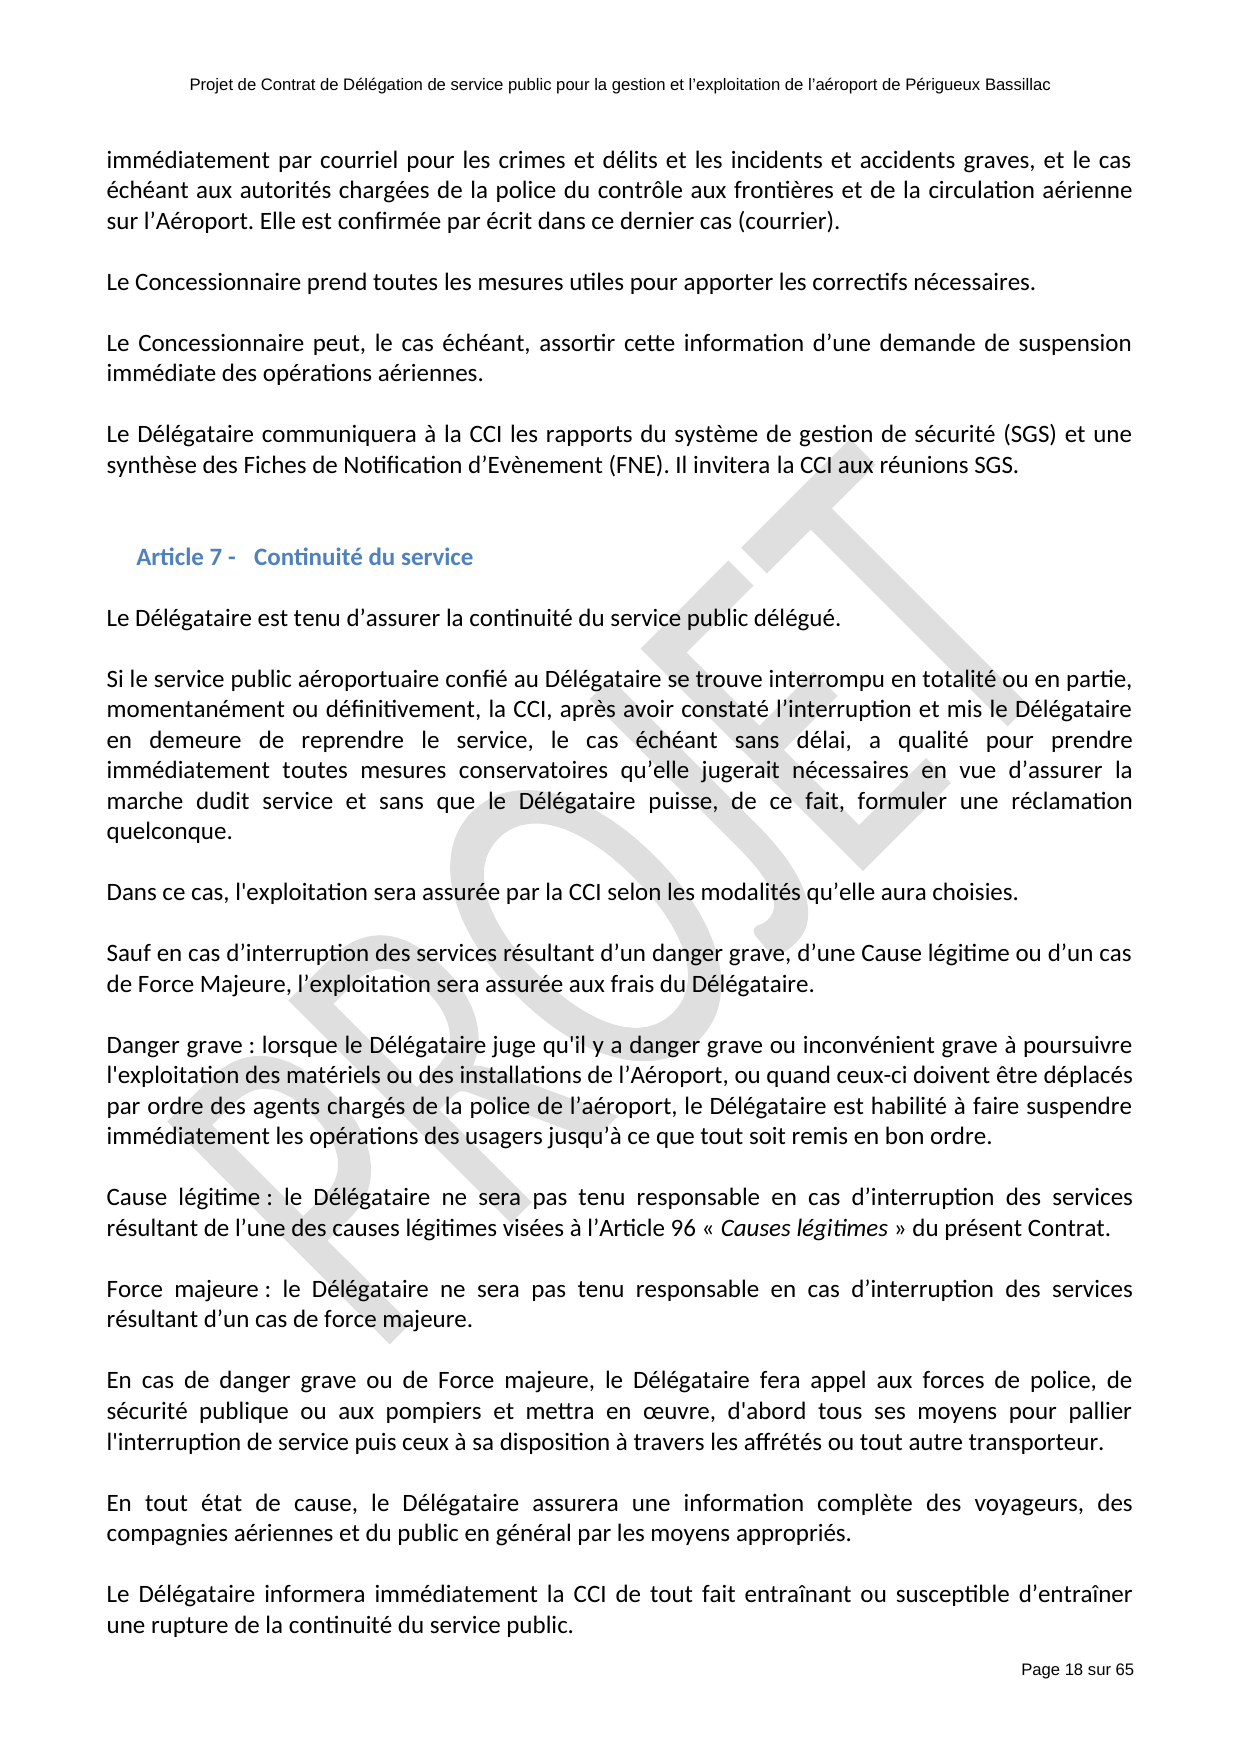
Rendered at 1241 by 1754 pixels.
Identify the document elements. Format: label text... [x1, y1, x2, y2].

subtitle Continuité du service [136, 541, 1134, 571]
text Dans ce cas, l'exploitation sera assurée par la CCI selon les modalités qu’elle aura choisies. [106, 876, 1134, 907]
text Danger grave : lorsque le Délégataire juge qu'il y a danger grave ou inconvénient grave à poursuivre l'exploitation des matériels ou des installations de l’Aéroport, ou quand ceux-ci doivent être déplacés par ordre des agents chargés de la police de l’aéroport, le Délégataire est habilité à faire suspendre immédiatement les opérations des usagers jusqu’à ce que tout soit remis en bon ordre. [106, 1029, 1134, 1151]
text En cas de danger grave ou de Force majeure, le Délégataire fera appel aux forces de police, de sécurité publique ou aux pompiers et mettra en œuvre, d'abord tous ses moyens pour pallier l'interruption de service puis ceux à sa disposition à travers les affrétés ou tout autre transporteur. [106, 1365, 1134, 1456]
text Le Concessionnaire peut, le cas échéant, assortir cette information d’une demande de suspension immédiate des opérations aériennes. [106, 327, 1134, 388]
text Le Délégataire informera immédiatement la CCI de tout fait entraînant ou susceptible d’entraîner une rupture de la continuité du service public. [106, 1578, 1134, 1639]
text Cause légitime : le Délégataire ne sera pas tenu responsable en cas d’interruption des services résultant de l’une des causes légitimes visées à l’Article 96 « Causes légitimes » du présent Contrat. [106, 1182, 1134, 1243]
text Le Délégataire communiquera à la CCI les rapports du système de gestion de sécurité (SGS) et une synthèse des Fiches de Notification d’Evènement (FNE). Il invitera la CCI aux réunions SGS. [106, 418, 1134, 479]
text Le Délégataire est tenu d’assurer la continuité du service public délégué. [106, 602, 1134, 632]
text Le Concessionnaire prend toutes les mesures utiles pour apporter les correctifs nécessaires. [106, 266, 1134, 296]
text Sauf en cas d’interruption des services résultant d’un danger grave, d’une Cause légitime ou d’un cas de Force Majeure, l’exploitation sera assurée aux frais du Délégataire. [106, 937, 1134, 998]
text Force majeure : le Délégataire ne sera pas tenu responsable en cas d’interruption des services résultant d’un cas de force majeure. [106, 1273, 1134, 1334]
text Si le service public aéroportuaire confié au Délégataire se trouve interrompu en totalité ou en partie, momentanément ou définitivement, la CCI, après avoir constaté l’interruption et mis le Délégataire en demeure de reprendre le service, le cas échéant sans délai, a qualité pour prendre immédiatement toutes mesures conservatoires qu’elle jugerait nécessaires en vue d’assurer la marche dudit service et sans que le Délégataire puisse, de ce fait, formuler une réclamation quelconque. [106, 663, 1134, 846]
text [106, 144, 1134, 235]
text En tout état de cause, le Délégataire assurera une information complète des voyageurs, des compagnies aériennes et du public en général par les moyens appropriés. [106, 1487, 1134, 1548]
